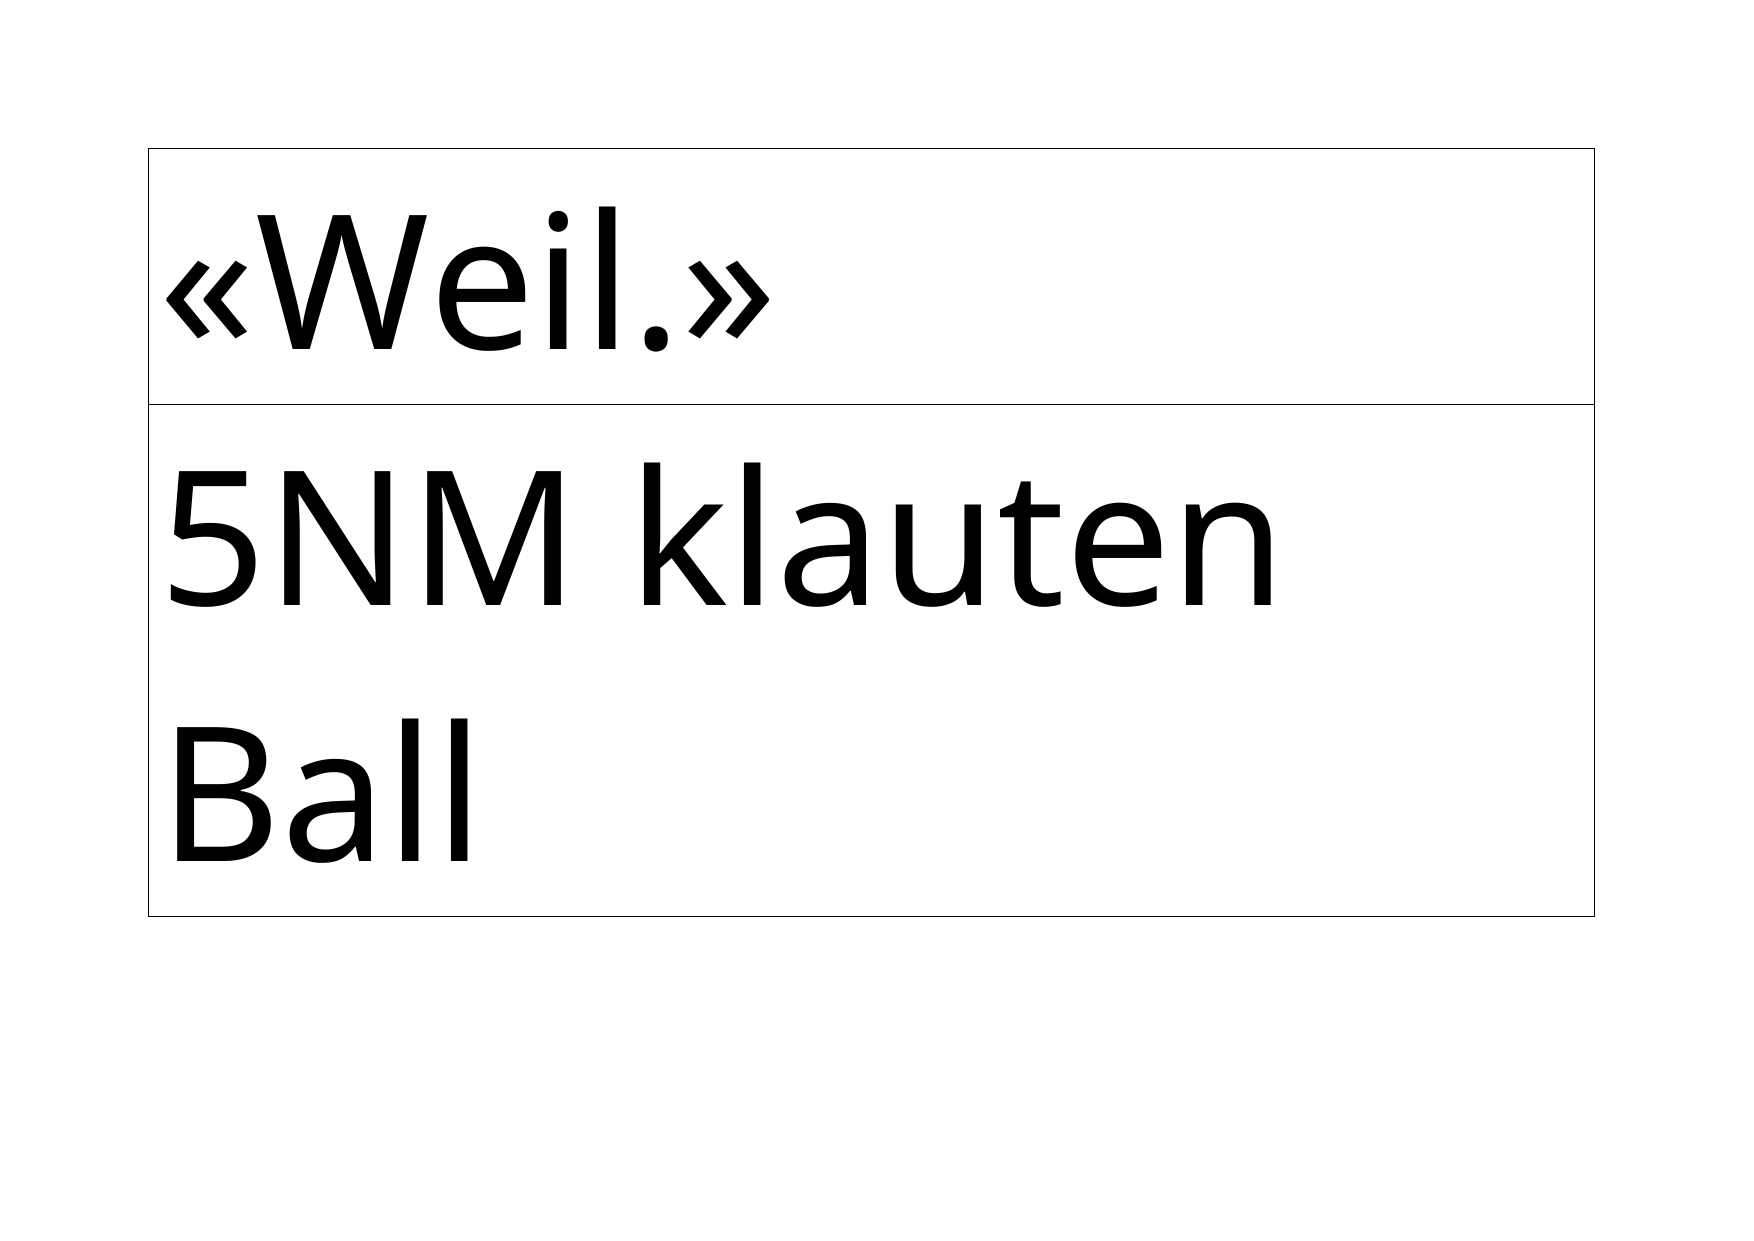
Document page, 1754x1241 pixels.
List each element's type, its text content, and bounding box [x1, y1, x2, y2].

table_cell Tommy sagt: «Weil.» [149, 149, 1594, 404]
table_cell 5NM klauten Ball [149, 405, 1594, 916]
